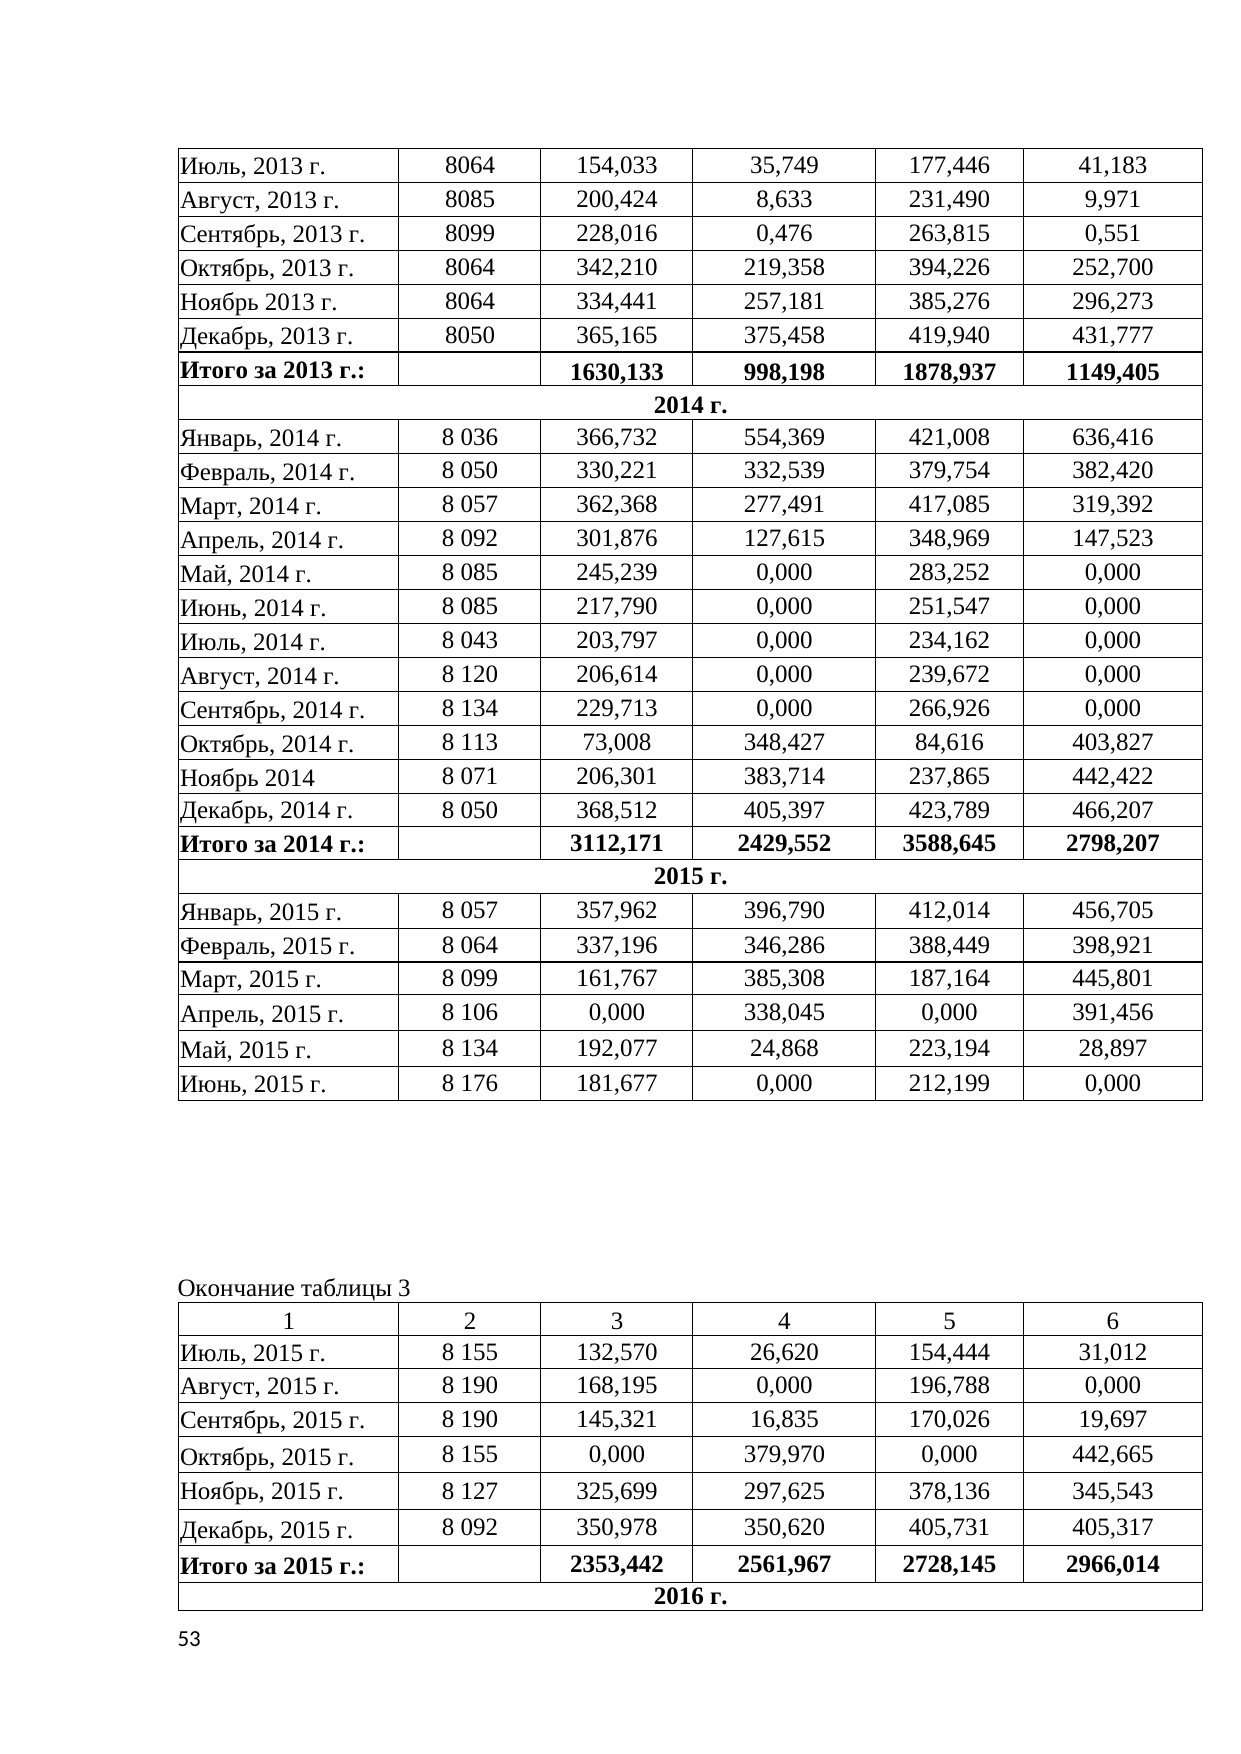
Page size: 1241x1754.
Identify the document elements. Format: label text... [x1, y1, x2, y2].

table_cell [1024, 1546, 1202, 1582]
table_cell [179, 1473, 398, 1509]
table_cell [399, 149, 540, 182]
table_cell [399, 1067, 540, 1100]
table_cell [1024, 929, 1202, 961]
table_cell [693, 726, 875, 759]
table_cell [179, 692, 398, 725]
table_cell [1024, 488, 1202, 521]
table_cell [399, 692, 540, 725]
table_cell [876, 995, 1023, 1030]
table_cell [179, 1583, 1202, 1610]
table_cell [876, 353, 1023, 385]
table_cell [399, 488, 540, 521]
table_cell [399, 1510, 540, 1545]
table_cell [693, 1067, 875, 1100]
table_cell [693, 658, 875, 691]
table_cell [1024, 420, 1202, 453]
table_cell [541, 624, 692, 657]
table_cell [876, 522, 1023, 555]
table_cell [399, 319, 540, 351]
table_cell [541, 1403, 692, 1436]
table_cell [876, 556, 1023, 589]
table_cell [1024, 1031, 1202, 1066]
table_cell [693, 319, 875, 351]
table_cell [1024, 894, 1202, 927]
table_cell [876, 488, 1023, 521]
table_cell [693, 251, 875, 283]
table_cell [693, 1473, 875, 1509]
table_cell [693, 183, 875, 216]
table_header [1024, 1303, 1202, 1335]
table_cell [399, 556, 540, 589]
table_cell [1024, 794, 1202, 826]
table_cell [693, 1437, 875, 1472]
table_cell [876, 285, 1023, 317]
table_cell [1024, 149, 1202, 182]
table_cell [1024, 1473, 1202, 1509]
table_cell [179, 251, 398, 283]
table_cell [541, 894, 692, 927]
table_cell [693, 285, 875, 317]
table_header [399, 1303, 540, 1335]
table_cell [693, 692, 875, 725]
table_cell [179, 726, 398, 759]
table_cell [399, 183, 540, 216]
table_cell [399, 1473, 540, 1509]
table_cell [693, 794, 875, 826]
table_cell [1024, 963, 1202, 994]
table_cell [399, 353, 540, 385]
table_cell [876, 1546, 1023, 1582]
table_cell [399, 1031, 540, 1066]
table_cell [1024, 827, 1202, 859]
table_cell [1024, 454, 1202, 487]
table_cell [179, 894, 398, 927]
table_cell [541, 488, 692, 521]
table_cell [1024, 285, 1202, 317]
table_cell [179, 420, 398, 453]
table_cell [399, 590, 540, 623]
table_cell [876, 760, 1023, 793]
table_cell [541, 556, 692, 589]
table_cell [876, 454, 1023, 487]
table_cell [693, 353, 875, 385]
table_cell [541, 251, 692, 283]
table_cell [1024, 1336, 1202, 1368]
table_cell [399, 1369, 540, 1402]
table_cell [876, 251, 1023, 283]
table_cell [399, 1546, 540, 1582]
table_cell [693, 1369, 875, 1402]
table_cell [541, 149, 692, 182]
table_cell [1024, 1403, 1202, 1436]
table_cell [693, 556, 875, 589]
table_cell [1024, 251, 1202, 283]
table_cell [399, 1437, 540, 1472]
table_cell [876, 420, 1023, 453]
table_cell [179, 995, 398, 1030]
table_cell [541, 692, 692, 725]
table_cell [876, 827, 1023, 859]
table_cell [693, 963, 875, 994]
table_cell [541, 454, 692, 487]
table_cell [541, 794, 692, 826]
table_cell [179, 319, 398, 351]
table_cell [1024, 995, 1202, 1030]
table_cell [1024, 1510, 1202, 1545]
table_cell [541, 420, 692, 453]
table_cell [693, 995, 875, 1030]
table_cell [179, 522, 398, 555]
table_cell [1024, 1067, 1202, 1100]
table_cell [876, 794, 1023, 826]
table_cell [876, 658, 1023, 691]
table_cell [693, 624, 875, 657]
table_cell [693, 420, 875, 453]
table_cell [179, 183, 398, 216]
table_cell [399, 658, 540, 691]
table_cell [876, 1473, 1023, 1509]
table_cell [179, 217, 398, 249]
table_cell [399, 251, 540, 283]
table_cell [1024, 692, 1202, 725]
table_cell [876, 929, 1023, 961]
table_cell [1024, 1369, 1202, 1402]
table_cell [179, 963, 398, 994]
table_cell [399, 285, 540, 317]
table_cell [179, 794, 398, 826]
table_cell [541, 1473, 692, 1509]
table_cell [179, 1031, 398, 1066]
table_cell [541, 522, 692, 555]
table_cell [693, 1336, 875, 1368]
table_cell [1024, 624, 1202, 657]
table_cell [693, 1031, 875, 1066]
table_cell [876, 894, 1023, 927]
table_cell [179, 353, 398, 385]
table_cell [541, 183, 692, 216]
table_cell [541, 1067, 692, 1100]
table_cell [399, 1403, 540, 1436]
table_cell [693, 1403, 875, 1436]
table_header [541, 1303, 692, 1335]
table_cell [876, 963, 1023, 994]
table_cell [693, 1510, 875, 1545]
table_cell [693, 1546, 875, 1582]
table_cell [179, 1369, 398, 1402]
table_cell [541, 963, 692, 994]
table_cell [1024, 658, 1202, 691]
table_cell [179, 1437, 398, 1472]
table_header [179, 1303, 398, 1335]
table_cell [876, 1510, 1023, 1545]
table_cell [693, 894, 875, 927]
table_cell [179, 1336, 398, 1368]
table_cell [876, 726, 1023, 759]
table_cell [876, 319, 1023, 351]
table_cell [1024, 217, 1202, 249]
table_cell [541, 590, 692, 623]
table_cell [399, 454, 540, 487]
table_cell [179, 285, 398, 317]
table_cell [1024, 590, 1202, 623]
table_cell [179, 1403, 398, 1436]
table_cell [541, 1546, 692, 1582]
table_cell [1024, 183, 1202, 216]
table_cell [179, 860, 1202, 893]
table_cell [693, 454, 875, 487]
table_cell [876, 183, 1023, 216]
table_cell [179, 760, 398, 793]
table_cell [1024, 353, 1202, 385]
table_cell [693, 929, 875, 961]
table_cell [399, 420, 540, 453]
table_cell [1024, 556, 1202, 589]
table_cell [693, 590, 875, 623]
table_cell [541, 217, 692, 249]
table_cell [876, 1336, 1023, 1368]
text Окончание таблицы 3 [177, 1273, 1138, 1302]
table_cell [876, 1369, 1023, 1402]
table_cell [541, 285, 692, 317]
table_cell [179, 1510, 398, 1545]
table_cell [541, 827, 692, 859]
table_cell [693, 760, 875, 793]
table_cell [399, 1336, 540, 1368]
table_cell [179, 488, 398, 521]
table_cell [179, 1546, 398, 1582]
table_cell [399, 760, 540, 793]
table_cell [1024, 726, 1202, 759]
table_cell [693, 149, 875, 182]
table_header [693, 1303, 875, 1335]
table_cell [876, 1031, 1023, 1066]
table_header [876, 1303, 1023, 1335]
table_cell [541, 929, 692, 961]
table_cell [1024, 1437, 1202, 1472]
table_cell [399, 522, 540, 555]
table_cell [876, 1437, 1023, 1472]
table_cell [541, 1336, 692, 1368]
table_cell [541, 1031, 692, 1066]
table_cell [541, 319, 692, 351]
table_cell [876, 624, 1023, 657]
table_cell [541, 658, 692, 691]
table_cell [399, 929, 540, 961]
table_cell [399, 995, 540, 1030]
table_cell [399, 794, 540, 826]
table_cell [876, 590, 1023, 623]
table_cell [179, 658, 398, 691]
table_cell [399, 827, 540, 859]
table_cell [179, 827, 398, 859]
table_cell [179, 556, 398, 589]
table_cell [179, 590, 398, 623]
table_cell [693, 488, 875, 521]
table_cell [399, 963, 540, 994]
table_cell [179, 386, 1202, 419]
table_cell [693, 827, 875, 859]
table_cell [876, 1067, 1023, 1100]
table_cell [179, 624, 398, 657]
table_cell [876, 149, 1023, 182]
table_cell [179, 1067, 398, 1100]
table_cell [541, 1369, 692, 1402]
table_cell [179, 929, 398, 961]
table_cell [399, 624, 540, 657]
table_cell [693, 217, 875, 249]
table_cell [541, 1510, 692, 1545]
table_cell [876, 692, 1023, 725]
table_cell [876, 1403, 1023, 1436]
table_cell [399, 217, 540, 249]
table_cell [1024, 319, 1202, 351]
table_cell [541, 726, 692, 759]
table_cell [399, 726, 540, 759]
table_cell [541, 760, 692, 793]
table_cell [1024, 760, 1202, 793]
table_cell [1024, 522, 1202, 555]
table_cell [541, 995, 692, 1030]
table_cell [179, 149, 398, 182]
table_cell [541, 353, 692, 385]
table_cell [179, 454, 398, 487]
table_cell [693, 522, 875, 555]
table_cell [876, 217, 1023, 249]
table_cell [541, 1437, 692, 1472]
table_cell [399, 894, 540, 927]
